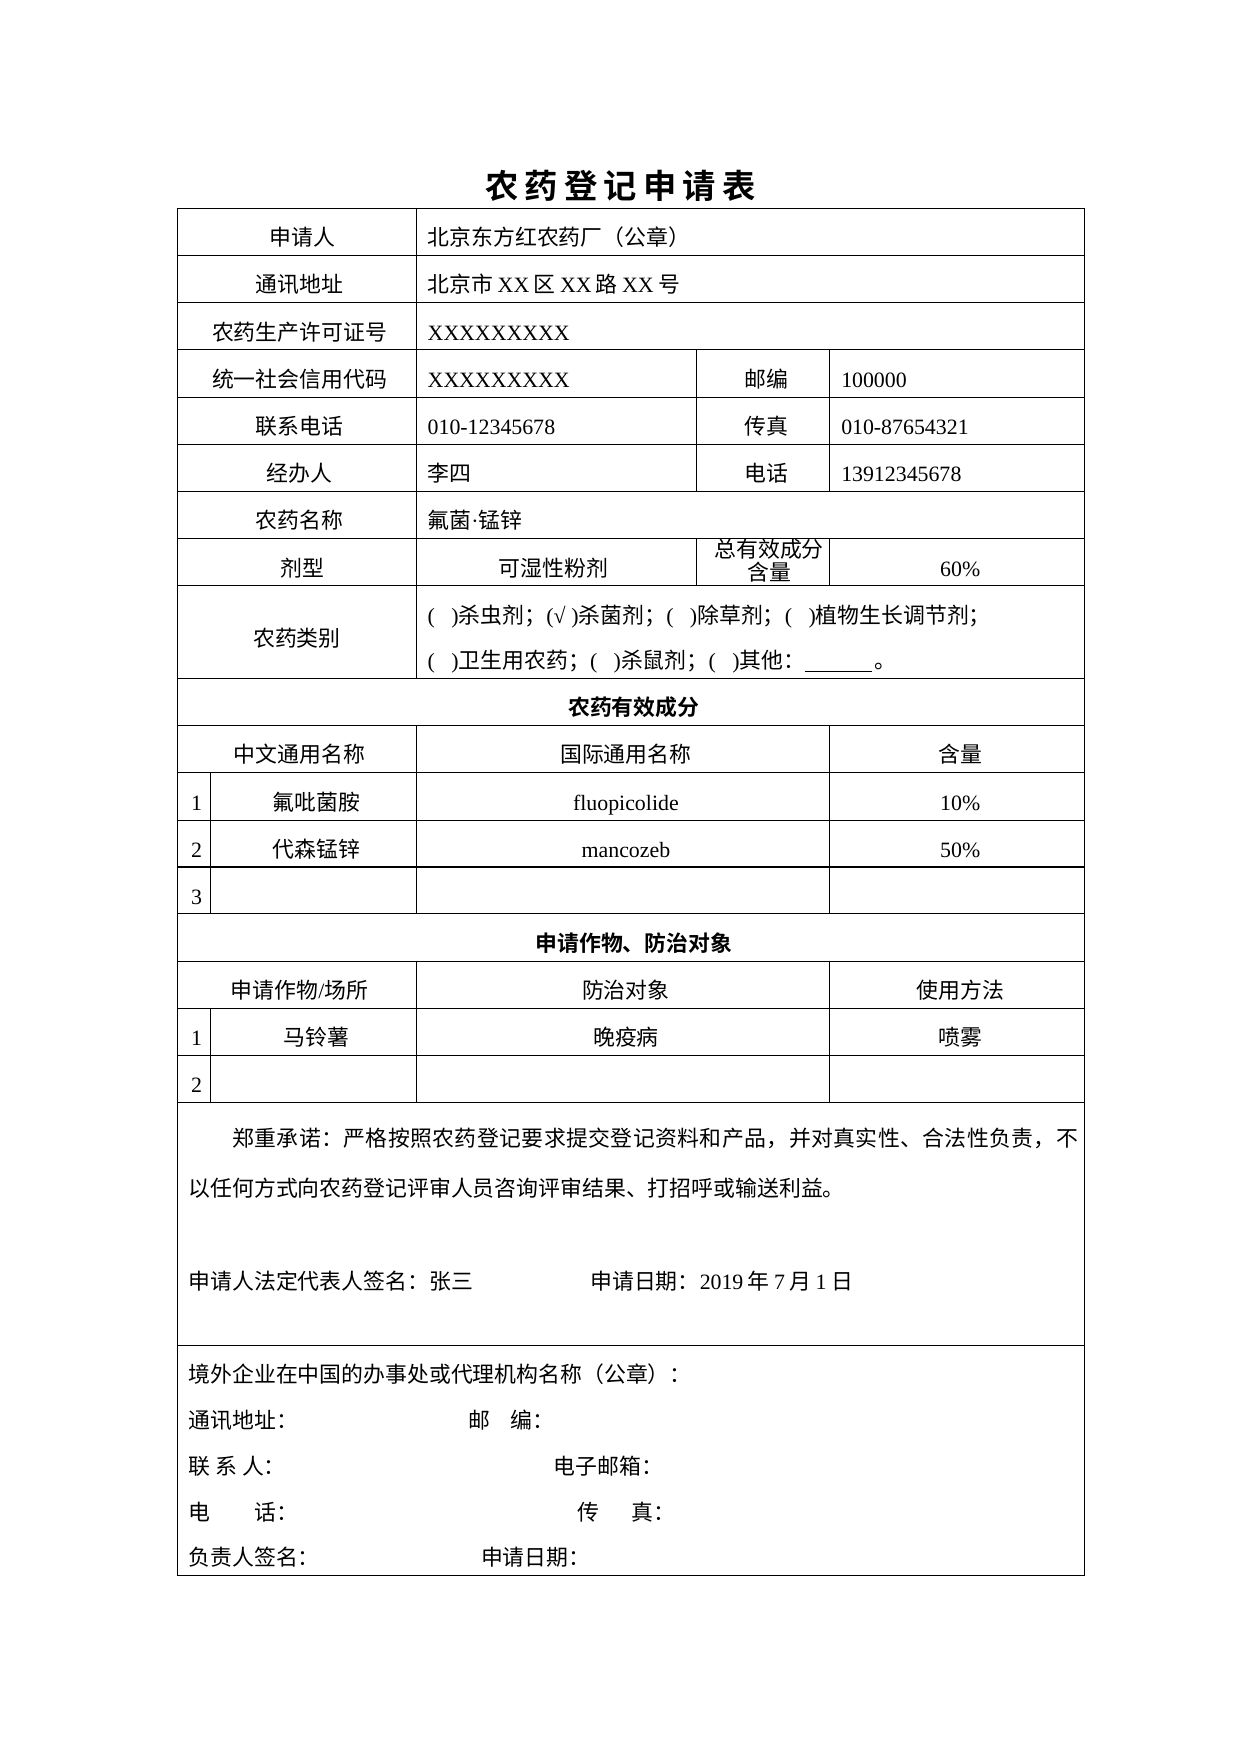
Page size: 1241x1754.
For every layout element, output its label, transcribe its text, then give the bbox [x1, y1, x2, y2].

table_cell fluopicolide [417, 773, 829, 819]
table_cell 10% [830, 773, 1084, 819]
table_cell 可湿性粉剂 [417, 539, 696, 585]
table_cell 010-87654321 [830, 398, 1084, 444]
table_header 北京东方红农药厂（公章） [417, 209, 1084, 255]
table_cell XXXXXXXXX [417, 350, 696, 397]
table_cell 经办人 [178, 445, 416, 491]
table_cell 农药有效成分 [178, 679, 1084, 725]
table_cell ( )杀虫剂；(√ )杀菌剂；( )除草剂；( )植物生长调节剂； ( )卫生用农药；( )杀鼠剂；( )其他： 。 [417, 586, 1084, 678]
table_cell 郑重承诺：严格按照农药登记要求提交登记资料和产品，并对真实性、合法性负责，不以任何方式向农药登记评审人员咨询评审结果、打招呼或输送利益。 申请人法定代表人签名：张三 申请日期： [178, 1103, 1084, 1345]
table_cell 马铃薯 [211, 1009, 416, 1055]
table_cell 农药生产许可证号 [178, 303, 416, 349]
table_cell 总有效成分含量 [697, 539, 829, 585]
table_cell [417, 1056, 829, 1102]
table_cell 2 [178, 1056, 210, 1102]
table_cell 统一社会信用代码 [178, 350, 416, 397]
table_cell 3 [178, 868, 210, 913]
table_cell 1 [178, 1009, 210, 1055]
table_cell 含量 [830, 726, 1084, 772]
table_cell 代森锰锌 [211, 821, 416, 866]
table_cell 申请作物、防治对象 [178, 914, 1084, 961]
table_cell 100000 [830, 350, 1084, 397]
table_cell 境外企业在中国的办事处或代理机构名称（公章）： 通讯地址： 邮 编： 联 系 人： 电子邮箱： 电 话： 传 真： 负责人签名： 申请日期： [178, 1346, 1084, 1575]
table_cell 010-12345678 [417, 398, 696, 444]
table_cell [417, 868, 829, 913]
table_cell 氟菌·锰锌 [417, 492, 1084, 538]
table_cell 13912345678 [830, 445, 1084, 491]
table_cell [830, 868, 1084, 913]
table_cell 2 [178, 821, 210, 866]
table_cell 剂型 [178, 539, 416, 585]
table_cell [211, 868, 416, 913]
table_cell 中文通用名称 [178, 726, 416, 772]
table_cell [211, 1056, 416, 1102]
table_cell 申请作物/场所 [178, 962, 416, 1008]
table_cell 晚疫病 [417, 1009, 829, 1055]
table_cell 联系电话 [178, 398, 416, 444]
table_cell 农药类别 [178, 586, 416, 678]
table_cell 氟吡菌胺 [211, 773, 416, 819]
table_cell 农药名称 [178, 492, 416, 538]
table_cell mancozeb [417, 821, 829, 866]
table_cell 北京市XX区XX路XX号 [417, 256, 1084, 302]
text 农药登记申请表 [187, 162, 1053, 208]
table_header 申请人 [178, 209, 416, 255]
table_cell XXXXXXXXX [417, 303, 1084, 349]
table_cell 50% [830, 821, 1084, 866]
table_cell 使用方法 [830, 962, 1084, 1008]
table_cell 邮编 [697, 350, 829, 397]
table_cell [830, 1056, 1084, 1102]
table_cell 电话 [697, 445, 829, 491]
table_cell 通讯地址 [178, 256, 416, 302]
table_cell 防治对象 [417, 962, 829, 1008]
table_cell 传真 [697, 398, 829, 444]
table_cell 喷雾 [830, 1009, 1084, 1055]
table_cell 1 [178, 773, 210, 819]
table_cell 60% [830, 539, 1084, 585]
table_cell 国际通用名称 [417, 726, 829, 772]
table_cell 李四 [417, 445, 696, 491]
